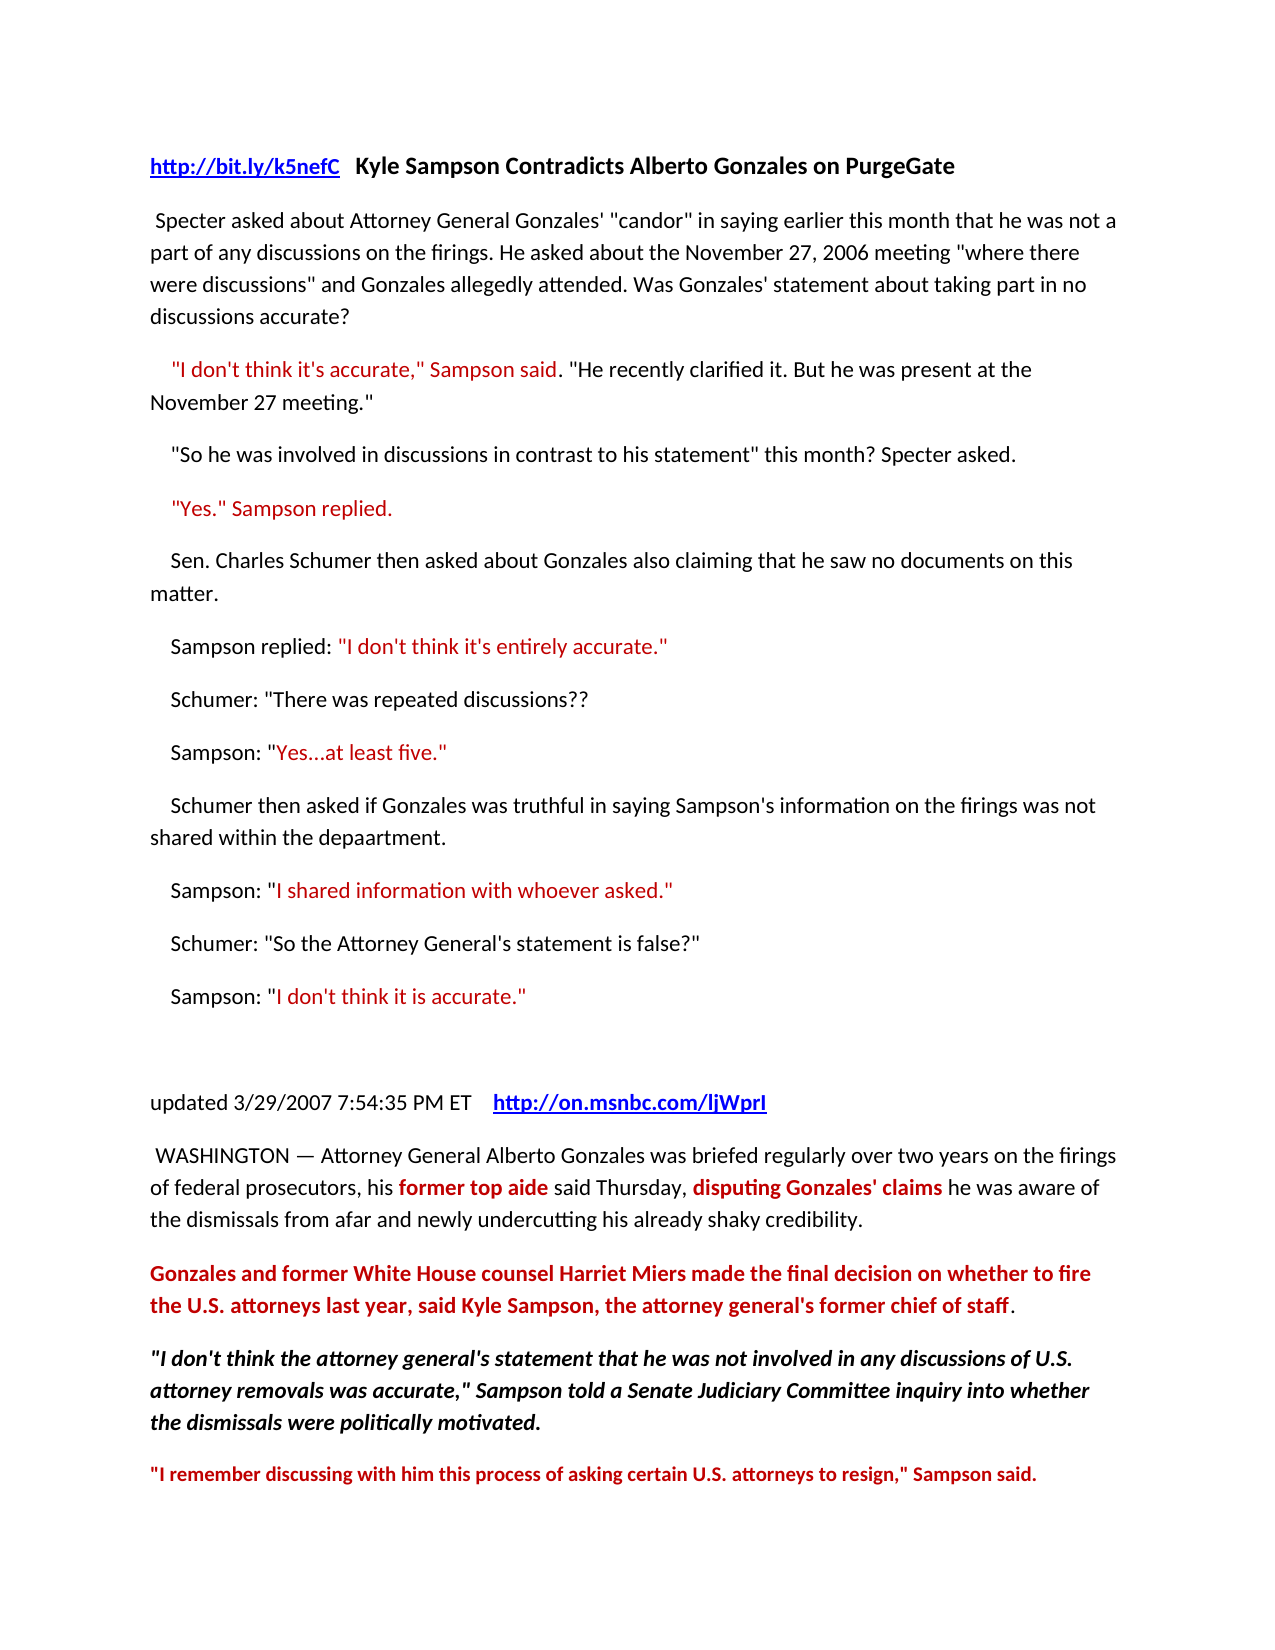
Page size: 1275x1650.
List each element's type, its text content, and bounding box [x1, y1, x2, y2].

text Schumer then asked if Gonzales was truthful in saying Sampson's information on the firings was not shared within the depaartment. [150, 791, 1125, 851]
text WASHINGTON — Attorney General Alberto Gonzales was briefed regularly over two years on the firings of federal prosecutors, his former top aide said Thursday, disputing Gonzales' claims he was aware of the dismissals from afar and newly undercutting his already shaky credibility. [150, 1141, 1125, 1234]
text Schumer: "So the Attorney General's statement is false?" [150, 929, 1125, 957]
text updated 3/29/2007 7:54:35 PM ET http://on.msnbc.com/ljWprI [150, 1088, 1125, 1116]
text Specter asked about Attorney General Gonzales' "candor" in saying earlier this month that he was not a part of any discussions on the firings. He asked about the November 27, 2006 meeting "where there were discussions" and Gonzales allegedly attended. Was Gonzales' statement about taking part in no discussions accurate? [150, 206, 1125, 330]
text Sen. Charles Schumer then asked about Gonzales also claiming that he saw no documents on this matter. [150, 547, 1125, 607]
text Sampson replied: "I don't think it's entirely accurate." [150, 632, 1125, 660]
text Sampson: "I shared information with whoever asked." [150, 876, 1125, 904]
text http://bit.ly/k5nefC Kyle Sampson Contradicts Alberto Gonzales on PurgeGate [150, 150, 1125, 181]
text Schumer: "There was repeated discussions?? [150, 685, 1125, 713]
text "So he was involved in discussions in contrast to his statement" this month? Specter asked. [150, 441, 1125, 469]
text "Yes." Sampson replied. [150, 494, 1125, 522]
text "I remember discussing with him this process of asking certain U.S. attorneys to resign," Sampson said. [150, 1461, 1125, 1487]
text "I don't think it's accurate," Sampson said. "He recently clarified it. But he was present at the November 27 meeting." [150, 355, 1125, 416]
text Sampson: "I don't think it is accurate." [150, 982, 1125, 1010]
text "I don't think the attorney general's statement that he was not involved in any discussions of U.S. attorney removals was accurate," Sampson told a Senate Judiciary Committee inquiry into whether the dismissals were politically motivated. [150, 1344, 1125, 1436]
text Gonzales and former White House counsel Harriet Miers made the final decision on whether to fire the U.S. attorneys last year, said Kyle Sampson, the attorney general's former chief of staff. [150, 1259, 1125, 1319]
text Sampson: "Yes...at least five." [150, 738, 1125, 766]
